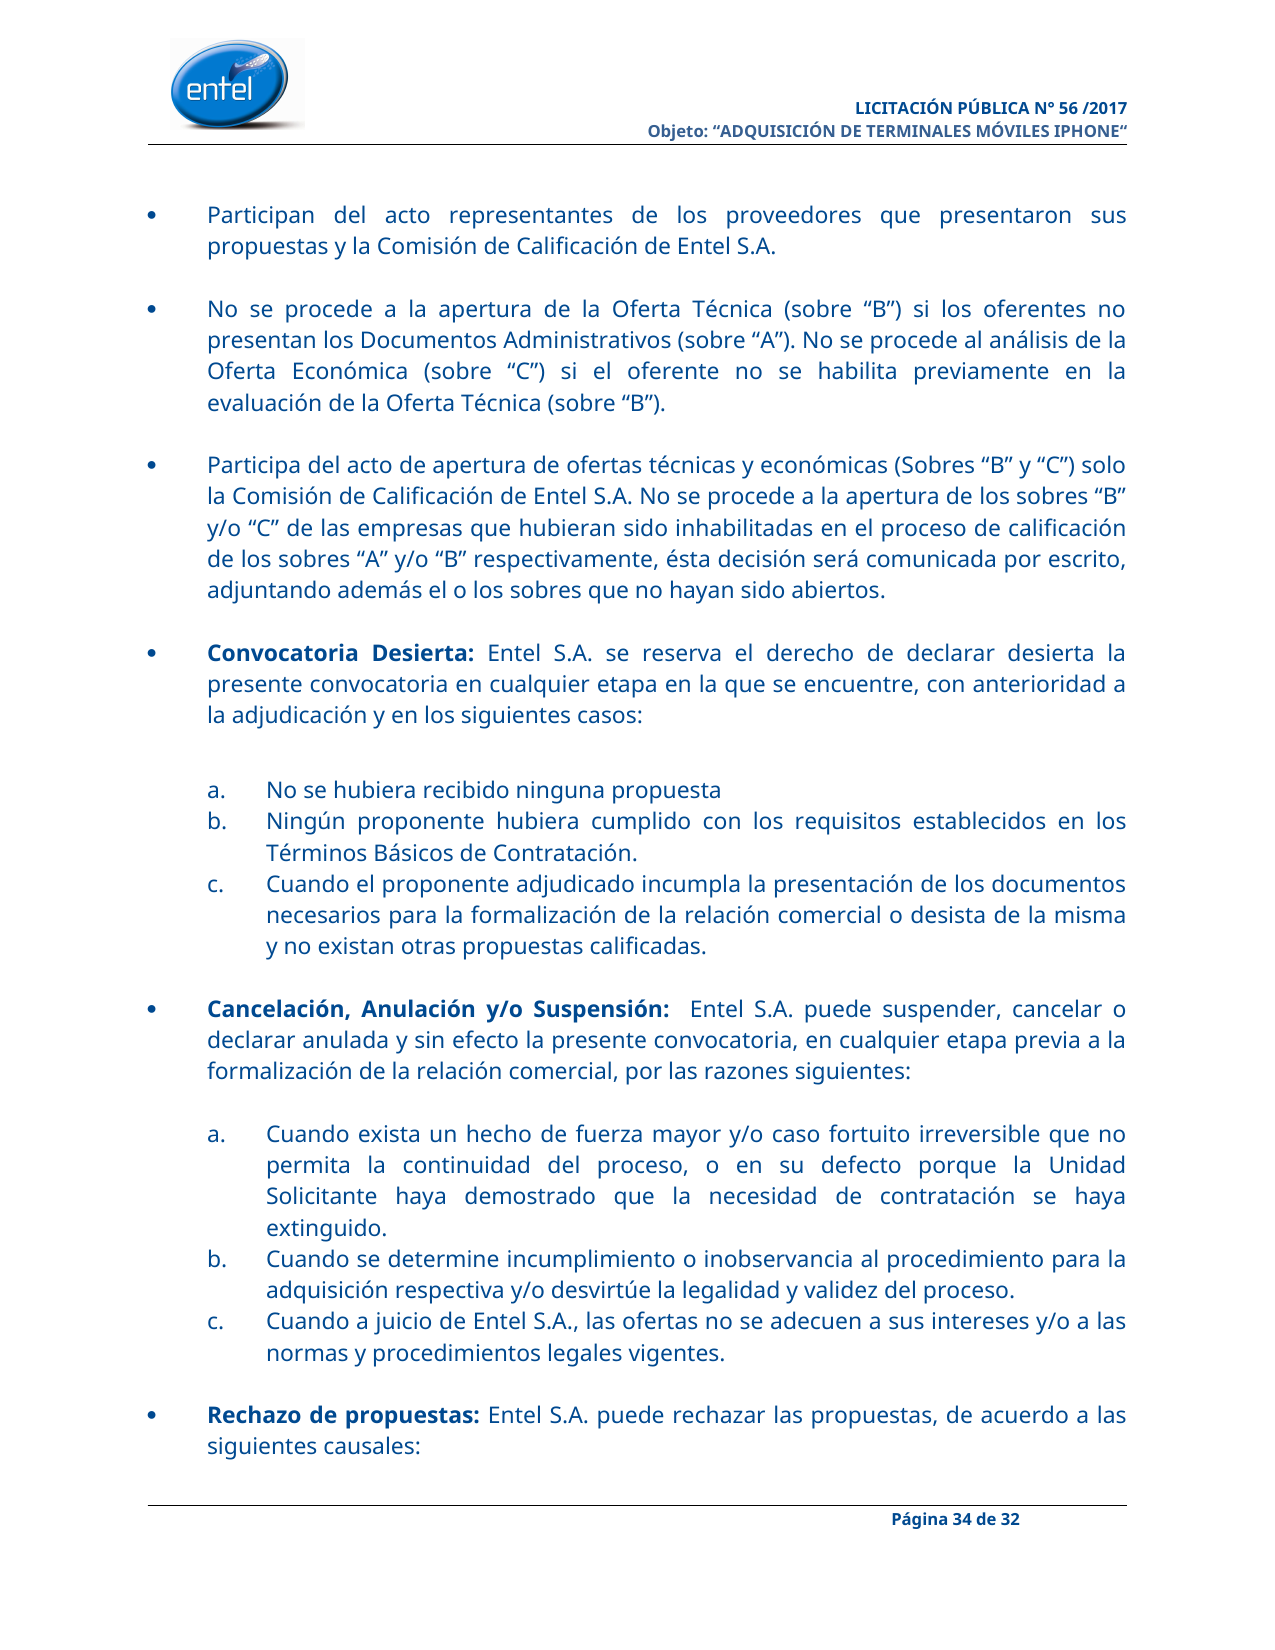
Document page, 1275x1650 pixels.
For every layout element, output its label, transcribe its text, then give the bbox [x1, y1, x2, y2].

list No se hubiera recibido ninguna propuesta [207, 774, 1127, 805]
list Participan del acto representantes de los proveedores que presentaron sus propuestas y la Comisión de Calificación de Entel S.A. [148, 199, 1127, 262]
list Cuando a juicio de Entel S.A., las ofertas no se adecuen a sus intereses y/o a las normas y procedimientos legales vigentes. [207, 1305, 1127, 1368]
list Cuando se determine incumplimiento o inobservancia al procedimiento para la adquisición respectiva y/o desvirtúe la legalidad y validez del proceso. [207, 1243, 1127, 1305]
list Cuando el proponente adjudicado incumpla la presentación de los documentos necesarios para la formalización de la relación comercial o desista de la misma y no existan otras propuestas calificadas. [207, 868, 1127, 962]
list Participa del acto de apertura de ofertas técnicas y económicas (Sobres “B” y “C”) solo la Comisión de Calificación de Entel S.A. No se procede a la apertura de los sobres “B” y/o “C” de las empresas que hubieran sido inhabilitadas en el proceso de calificación de los sobres “A” y/o “B” respectivamente, ésta decisión será comunicada por escrito, adjuntando además el o los sobres que no hayan sido abiertos. [148, 449, 1127, 605]
list Ningún proponente hubiera cumplido con los requisitos establecidos en los Términos Básicos de Contratación. [207, 805, 1127, 868]
list Cancelación, Anulación y/o Suspensión: Entel S.A. puede suspender, cancelar o declarar anulada y sin efecto la presente convocatoria, en cualquier etapa previa a la formalización de la relación comercial, por las razones siguientes: [148, 993, 1127, 1087]
list Cuando exista un hecho de fuerza mayor y/o caso fortuito irreversible que no permita la continuidad del proceso, o en su defecto porque la Unidad Solicitante haya demostrado que la necesidad de contratación se haya extinguido. [207, 1118, 1127, 1243]
list No se procede a la apertura de la Oferta Técnica (sobre “B”) si los oferentes no presentan los Documentos Administrativos (sobre “A”). No se procede al análisis de la Oferta Económica (sobre “C”) si el oferente no se habilita previamente en la evaluación de la Oferta Técnica (sobre “B”). [148, 293, 1127, 418]
picture [170, 38, 305, 130]
list Rechazo de propuestas: Entel S.A. puede rechazar las propuestas, de acuerdo a las siguientes causales: [148, 1399, 1127, 1462]
list Convocatoria Desierta: Entel S.A. se reserva el derecho de declarar desierta la presente convocatoria en cualquier etapa en la que se encuentre, con anterioridad a la adjudicación y en los siguientes casos: [148, 637, 1127, 730]
